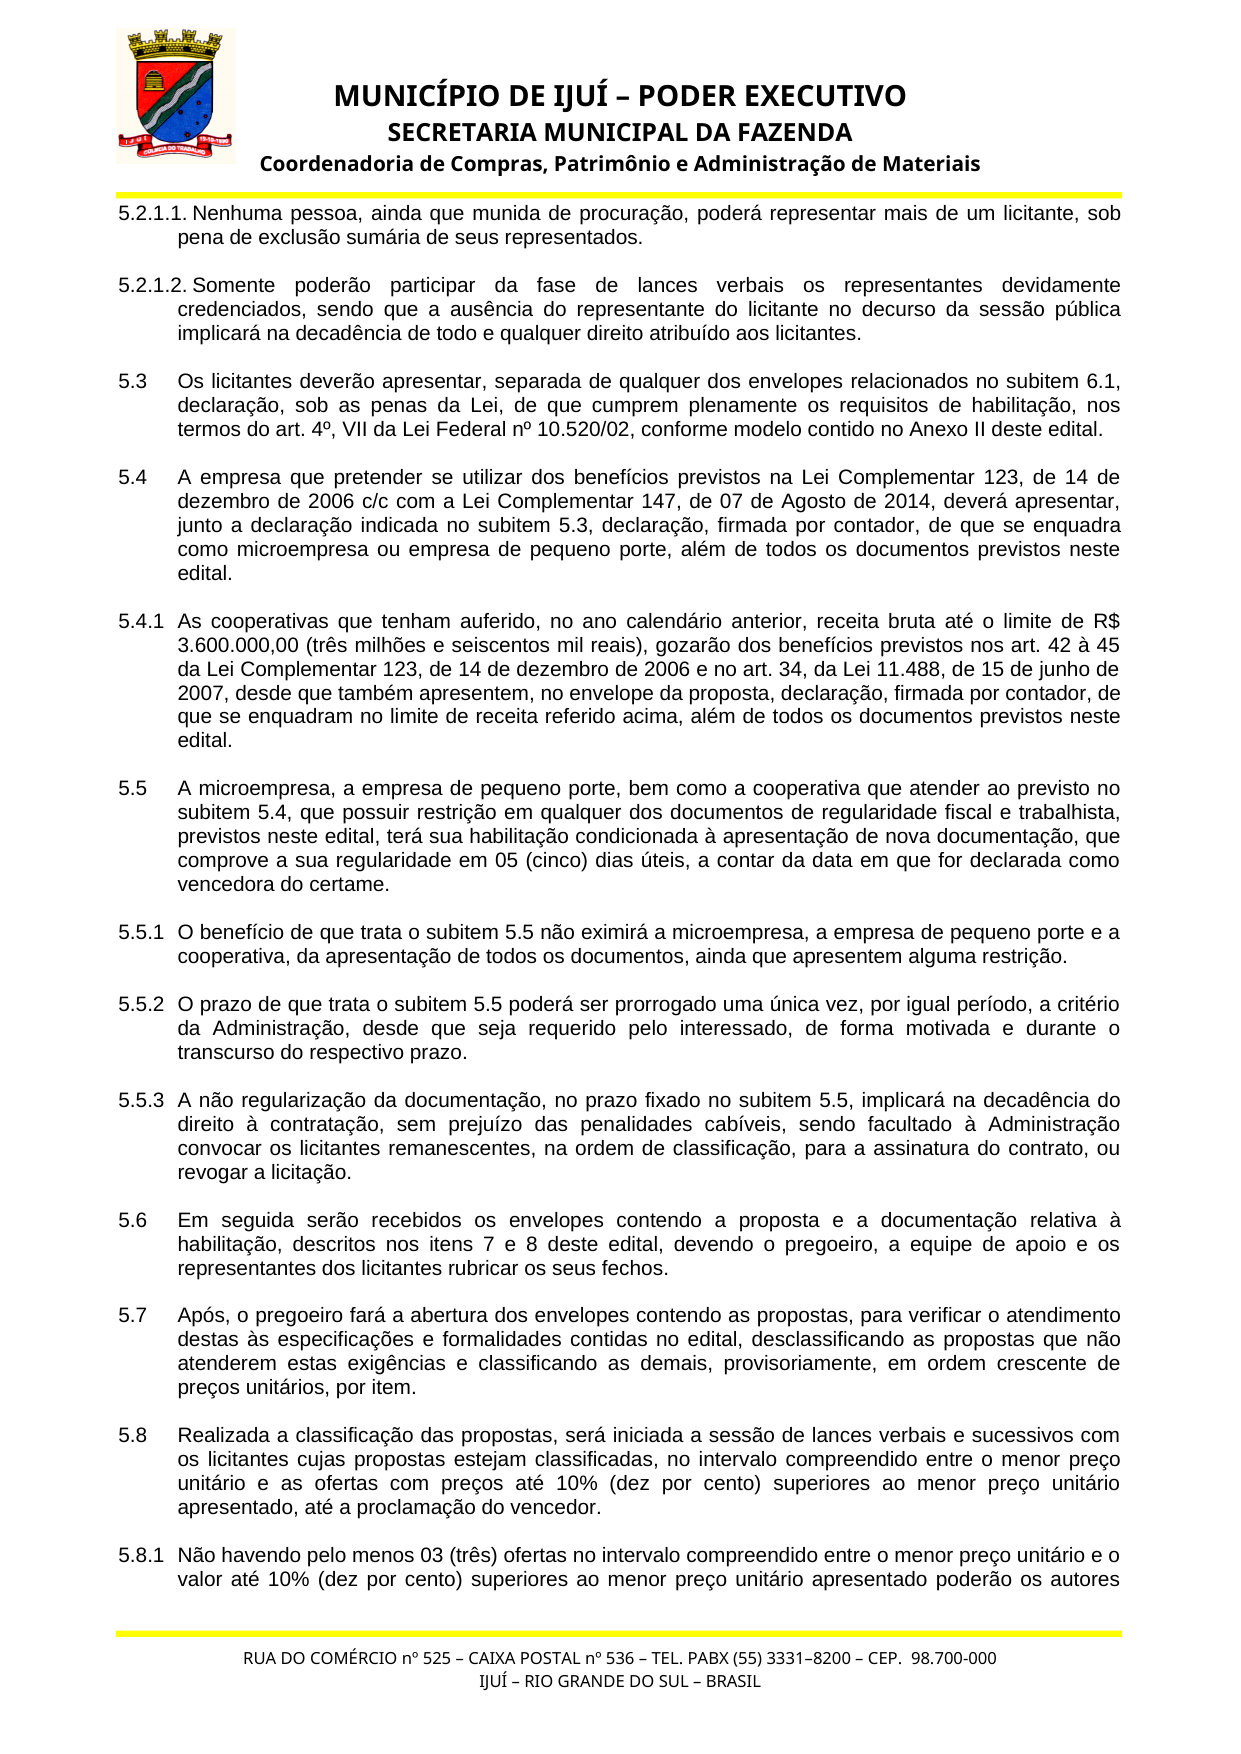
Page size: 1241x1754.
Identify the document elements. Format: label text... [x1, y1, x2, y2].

list As cooperativas que tenham auferido, no ano calendário anterior, receita bruta até o limite de R$ 3.600.000,00 (três milhões e seiscentos mil reais), gozarão dos benefícios previstos nos art. 42 à 45 da Lei Complementar 123, de 14 de dezembro de 2006 e no art. 34, da Lei 11.488, de 15 de junho de 2007, desde que também apresentem, no envelope da proposta, declaração, firmada por contador, de que se enquadram no limite de receita referido acima, além de todos os documentos previstos neste edital. [118, 608, 1122, 752]
list Realizada a classificação das propostas, será iniciada a sessão de lances verbais e sucessivos com os licitantes cujas propostas estejam classificadas, no intervalo compreendido entre o menor preço unitário e as ofertas com preços até 10% (dez por cento) superiores ao menor preço unitário apresentado, até a proclamação do vencedor. [118, 1423, 1122, 1519]
list Em seguida serão recebidos os envelopes contendo a proposta e a documentação relativa à habilitação, descritos nos itens 7 e 8 deste edital, devendo o pregoeiro, a equipe de apoio e os representantes dos licitantes rubricar os seus fechos. [118, 1207, 1122, 1279]
list O prazo de que trata o subitem 5.5 poderá ser prorrogado uma única vez, por igual período, a critério da Administração, desde que seja requerido pelo interessado, de forma motivada e durante o transcurso do respectivo prazo. [118, 992, 1122, 1064]
list Após, o pregoeiro fará a abertura dos envelopes contendo as propostas, para verificar o atendimento destas às especificações e formalidades contidas no edital, desclassificando as propostas que não atenderem estas exigências e classificando as demais, provisoriamente, em ordem crescente de preços unitários, por item. [118, 1303, 1122, 1399]
list A microempresa, a empresa de pequeno porte, bem como a cooperativa que atender ao previsto no subitem 5.4, que possuir restrição em qualquer dos documentos de regularidade fiscal e trabalhista, previstos neste edital, terá sua habilitação condicionada à apresentação de nova documentação, que comprove a sua regularidade em 05 (cinco) dias úteis, a contar da data em que for declarada como vencedora do certame. [118, 776, 1122, 896]
picture [116, 28, 237, 164]
list A empresa que pretender se utilizar dos benefícios previstos na Lei Complementar 123, de 14 de dezembro de 2006 c/c com a Lei Complementar 147, de 07 de Agosto de 2014, deverá apresentar, junto a declaração indicada no subitem 5.3, declaração, firmada por contador, de que se enquadra como microempresa ou empresa de pequeno porte, além de todos os documentos previstos neste edital. [118, 465, 1122, 584]
list Os licitantes deverão apresentar, separada de qualquer dos envelopes relacionados no subitem 6.1, declaração, sob as penas da Lei, de que cumprem plenamente os requisitos de habilitação, nos termos do art. 4º, VII da Lei Federal nº 10.520/02, conforme modelo contido no Anexo II deste edital. [118, 369, 1122, 441]
list O benefício de que trata o subitem 5.5 não eximirá a microempresa, a empresa de pequeno porte e a cooperativa, da apresentação de todos os documentos, ainda que apresentem alguma restrição. [118, 920, 1122, 968]
list A não regularização da documentação, no prazo fixado no subitem 5.5, implicará na decadência do direito à contratação, sem prejuízo das penalidades cabíveis, sendo facultado à Administração convocar os licitantes remanescentes, na ordem de classificação, para a assinatura do contrato, ou revogar a licitação. [118, 1088, 1122, 1183]
list Somente poderão participar da fase de lances verbais os representantes devidamente credenciados, sendo que a ausência do representante do licitante no decurso da sessão pública implicará na decadência de todo e qualquer direito atribuído aos licitantes. [118, 273, 1122, 345]
list Nenhuma pessoa, ainda que munida de procuração, poderá representar mais de um licitante, sob pena de exclusão sumária de seus representados. [118, 201, 1122, 249]
